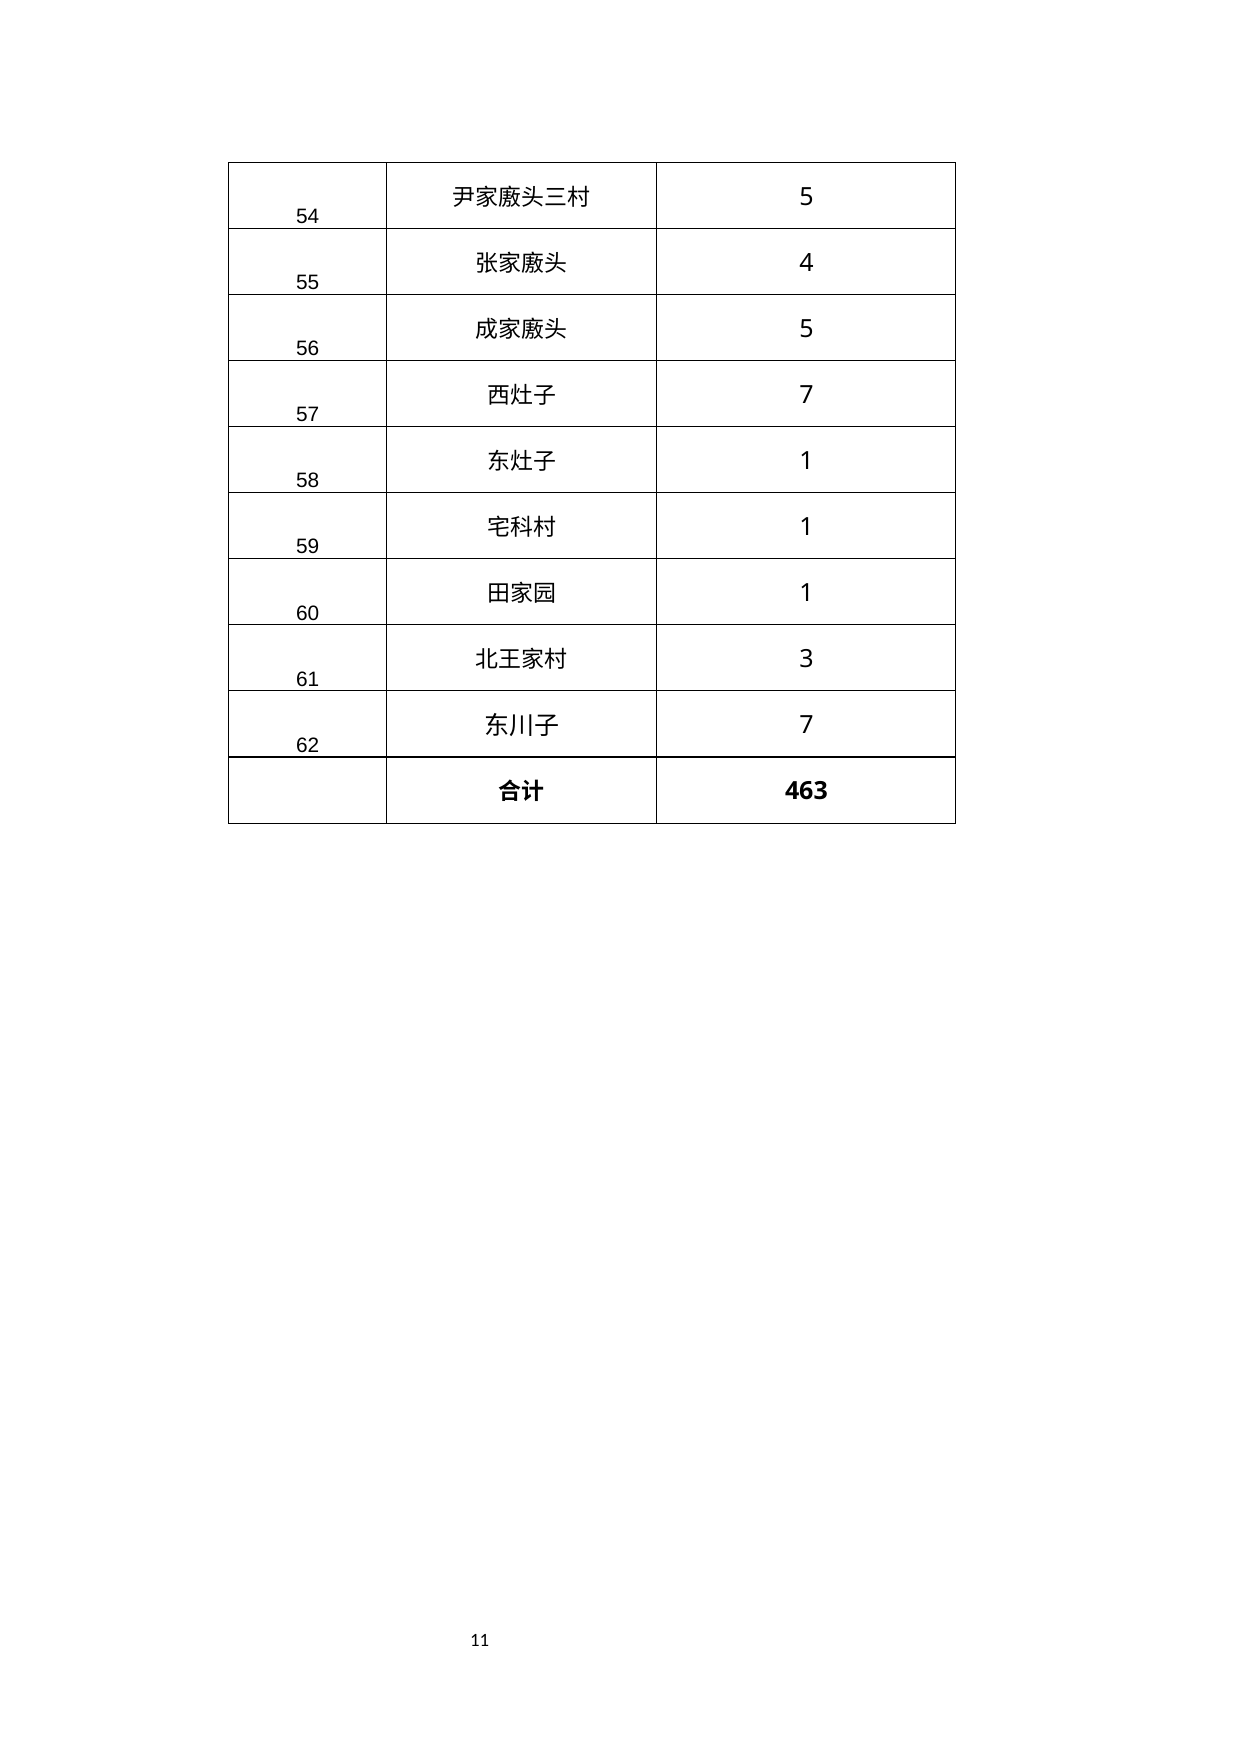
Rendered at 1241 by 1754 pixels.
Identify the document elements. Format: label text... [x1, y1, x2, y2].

table_cell 60 [229, 559, 386, 624]
table_cell 1 [657, 493, 955, 558]
table_cell 56 [229, 295, 386, 360]
table_cell 东灶子 [387, 427, 656, 492]
table_cell 5 [657, 163, 955, 228]
table_cell 463 [657, 758, 955, 822]
table_cell 61 [229, 625, 386, 690]
table_cell 7 [657, 361, 955, 426]
table_cell 57 [229, 361, 386, 426]
table_cell 北王家村 [387, 625, 656, 690]
table_cell [229, 758, 386, 822]
table_cell 成家廒头 [387, 295, 656, 360]
table_cell 59 [229, 493, 386, 558]
table_cell 55 [229, 229, 386, 294]
table_cell 62 [229, 691, 386, 756]
table_cell 东川子 [387, 691, 656, 756]
table_cell 3 [657, 625, 955, 690]
table_cell 1 [657, 559, 955, 624]
table_cell 5 [657, 295, 955, 360]
table_cell 尹家廒头三村 [387, 163, 656, 228]
table_cell 田家园 [387, 559, 656, 624]
table_cell 7 [657, 691, 955, 756]
table_cell 西灶子 [387, 361, 656, 426]
table_cell 合计 [387, 758, 656, 822]
table_cell 54 [229, 163, 386, 228]
table_cell 1 [657, 427, 955, 492]
table_cell 宅科村 [387, 493, 656, 558]
table_cell 4 [657, 229, 955, 294]
table_cell 张家廒头 [387, 229, 656, 294]
table_cell 58 [229, 427, 386, 492]
